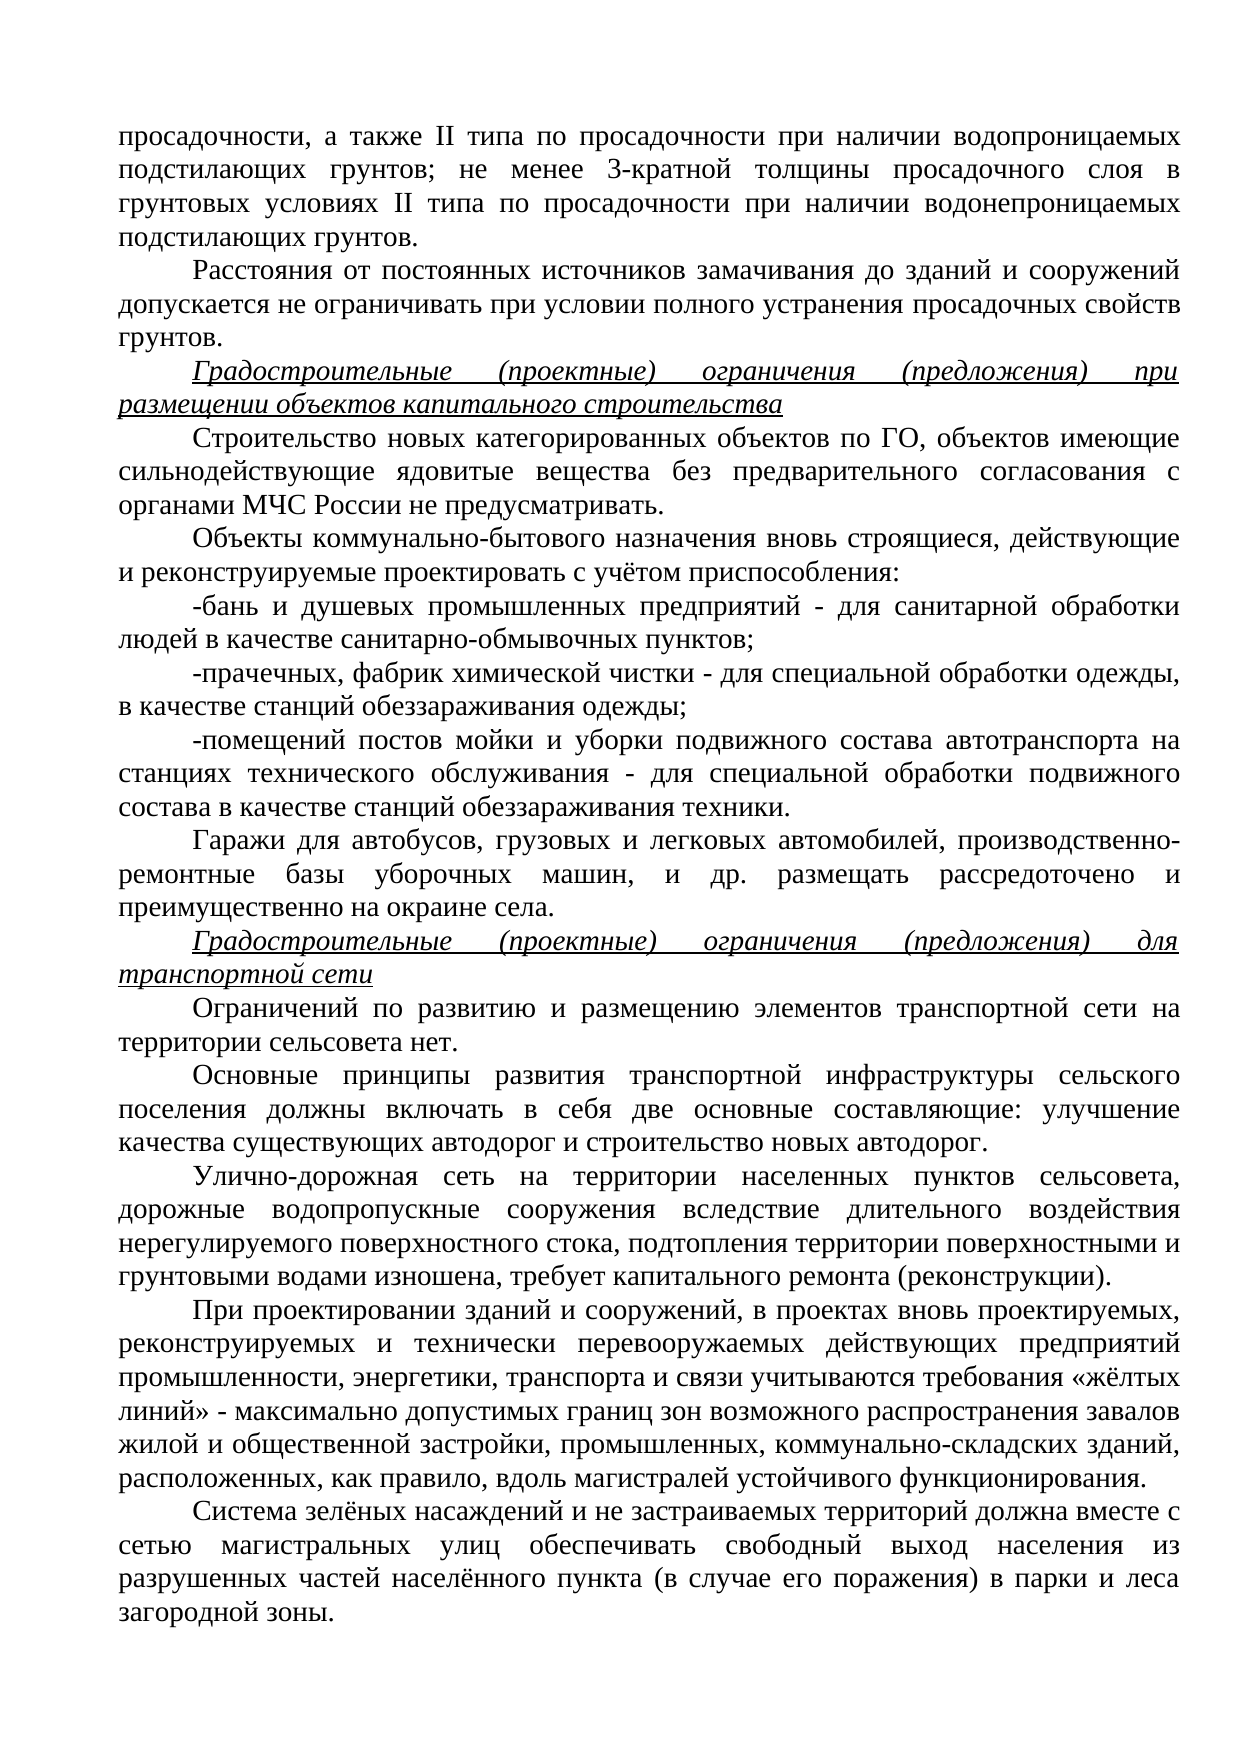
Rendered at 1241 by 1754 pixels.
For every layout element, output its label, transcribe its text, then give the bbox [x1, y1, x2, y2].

text Система зелёных насаждений и не застраиваемых территорий должна вместе с сетью магистральных улиц обеспечивать свободный выход населения из разрушенных частей населённого пункта (в случае его поражения) в парки и леса загородной зоны. [118, 1493, 1181, 1627]
text Объекты коммунально-бытового назначения вновь строящиеся, действующие и реконструируемые проектировать с учётом приспособления: [118, 521, 1181, 588]
text Улично-дорожная сеть на территории населенных пунктов сельсовета, дорожные водопропускные сооружения вследствие длительного воздействия нерегулируемого поверхностного стока, подтопления территории поверхностными и грунтовыми водами изношена, требует капитального ремонта (реконструкции). [118, 1158, 1181, 1292]
text Гаражи для автобусов, грузовых и легковых автомобилей, производственно-ремонтные базы уборочных машин, и др. размещать рассредоточено и преимущественно на окраине села. [118, 822, 1181, 923]
text При проектировании зданий и сооружений, в проектах вновь проектируемых, реконструируемых и технически перевооружаемых действующих предприятий промышленности, энергетики, транспорта и связи учитываются требования «жёлтых линий» - максимально допустимых границ зон возможного распространения завалов жилой и общественной застройки, промышленных, коммунально-складских зданий, расположенных, как правило, вдоль магистралей устойчивого функционирования. [118, 1292, 1181, 1493]
text Градостроительные (проектные) ограничения (предложения) при размещении объектов капитального строительства [118, 353, 1181, 420]
text Расстояния от постоянных источников замачивания до зданий и сооружений допускается не ограничивать при условии полного устранения просадочных свойств грунтов. [118, 252, 1181, 353]
text -помещений постов мойки и уборки подвижного состава автотранспорта на станциях технического обслуживания - для специальной обработки подвижного состава в качестве станций обеззараживания техники. [118, 722, 1181, 822]
text -прачечных, фабрик химической чистки - для специальной обработки одежды, в качестве станций обеззараживания одежды; [118, 655, 1181, 722]
text Градостроительные (проектные) ограничения (предложения) для транспортной сети [118, 923, 1181, 990]
text Ограничений по развитию и размещению элементов транспортной сети на территории сельсовета нет. [118, 990, 1181, 1057]
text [118, 118, 1181, 252]
text -бань и душевых промышленных предприятий - для санитарной обработки людей в качестве санитарно-обмывочных пунктов; [118, 588, 1181, 655]
text Строительство новых категорированных объектов по ГО, объектов имеющие сильнодействующие ядовитые вещества без предварительного согласования с органами МЧС России не предусматривать. [118, 420, 1181, 521]
text Основные принципы развития транспортной инфраструктуры сельского поселения должны включать в себя две основные составляющие: улучшение качества существующих автодорог и строительство новых автодорог. [118, 1057, 1181, 1158]
